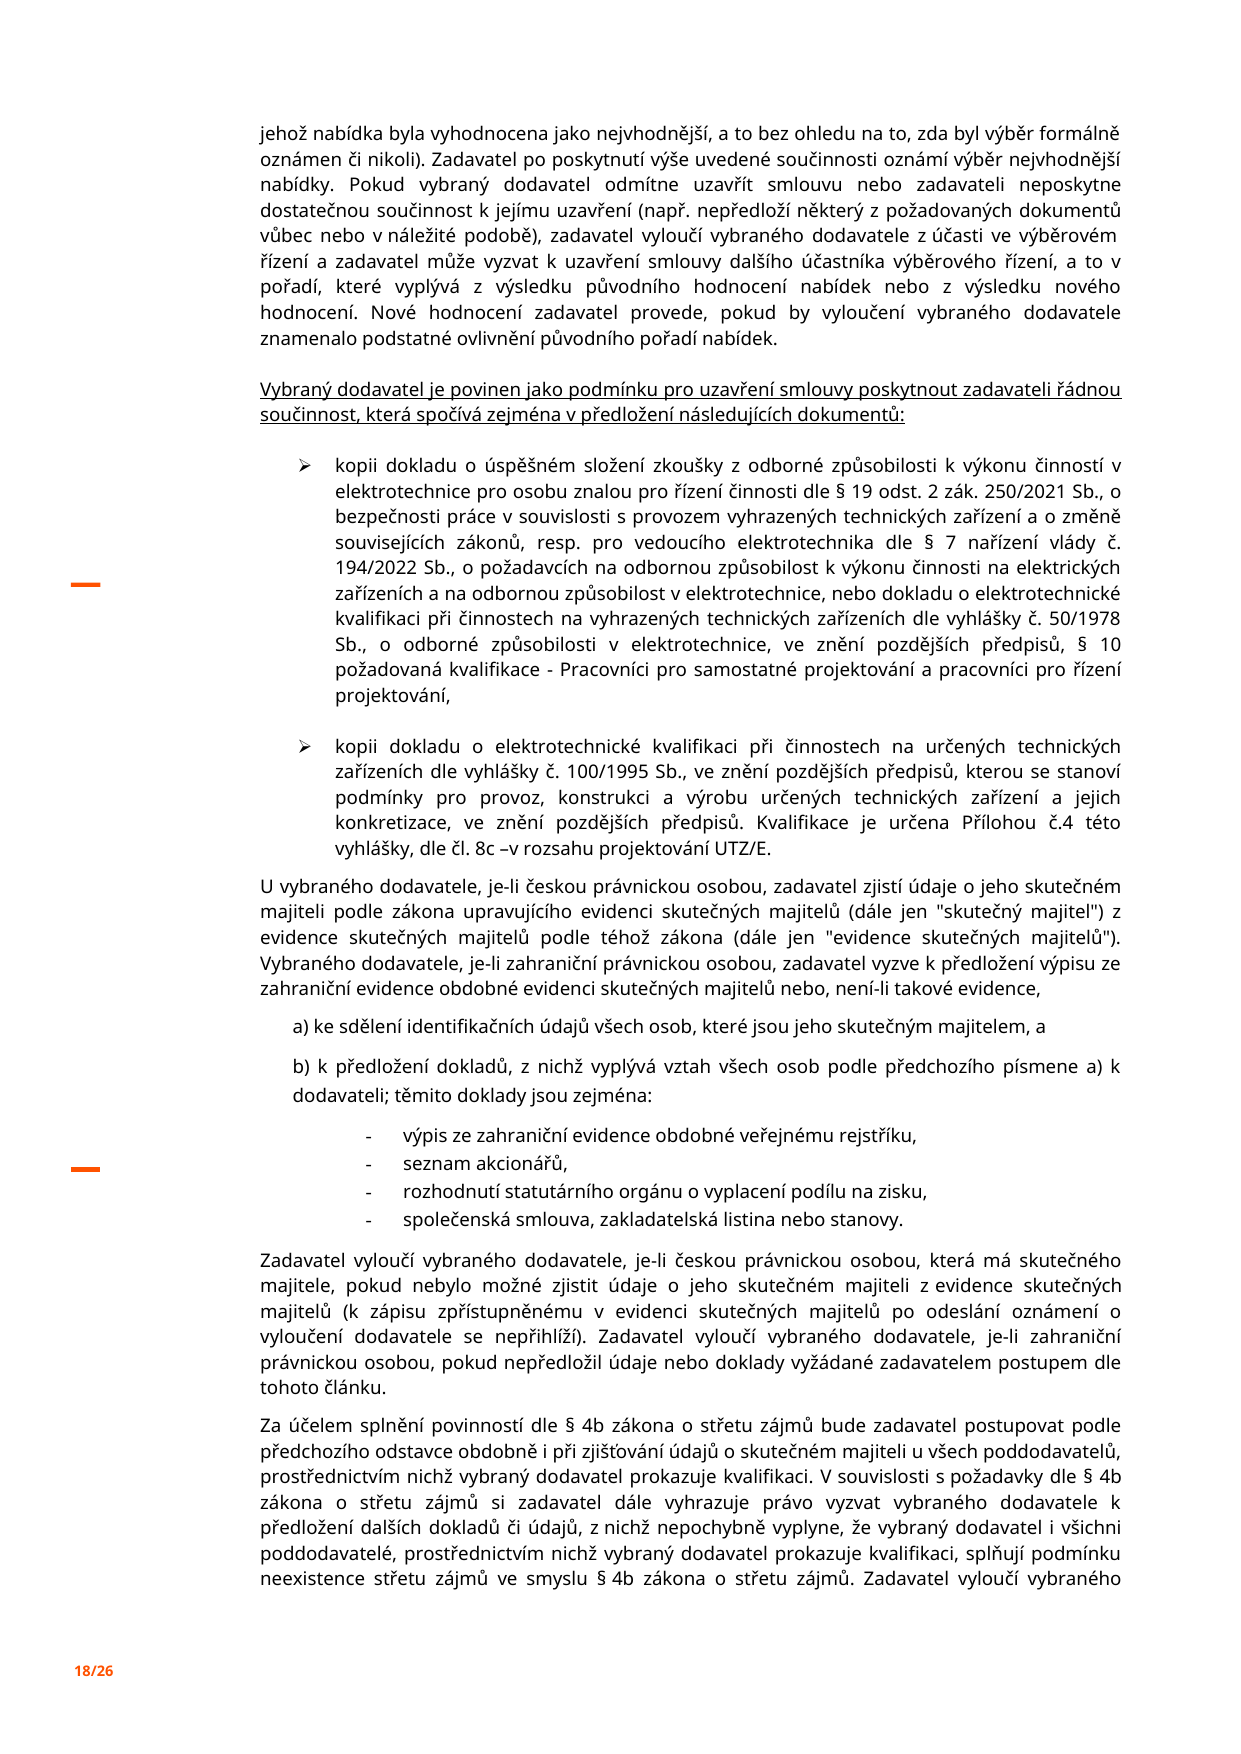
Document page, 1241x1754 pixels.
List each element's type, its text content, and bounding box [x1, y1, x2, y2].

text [260, 1413, 1122, 1591]
text a) ke sdělení identifikačních údajů všech osob, které jsou jeho skutečným majitelem, a [292, 1013, 1122, 1039]
text Zadavatel vyloučí vybraného dodavatele, je-li českou právnickou osobou, která má skutečného majitele, pokud nebylo možné zjistit údaje o jeho skutečném majiteli z evidence skutečných majitelů (k zápisu zpřístupněnému v evidenci skutečných majitelů po odeslání oznámení o vyloučení dodavatele se nepřihlíží). Zadavatel vyloučí vybraného dodavatele, je-li zahraniční právnickou osobou, pokud nepředložil údaje nebo doklady vyžádané zadavatelem postupem dle tohoto článku. [260, 1247, 1122, 1400]
list kopii dokladu o úspěšném složení zkoušky z odborné způsobilosti k výkonu činností v elektrotechnice pro osobu znalou pro řízení činnosti dle § 19 odst. 2 zák. 250/2021 Sb., o bezpečnosti práce v souvislosti s provozem vyhrazených technických zařízení a o změně souvisejících zákonů, resp. pro vedoucího elektrotechnika dle § 7 nařízení vlády č. 194/2022 Sb., o požadavcích na odbornou způsobilost k výkonu činnosti na elektrických zařízeních a na odbornou způsobilost v elektrotechnice, nebo dokladu o elektrotechnické kvalifikaci při činnostech na vyhrazených technických zařízeních dle vyhlášky č. 50/1978 Sb., o odborné způsobilosti v elektrotechnice, ve znění pozdějších předpisů, § 10 požadovaná kvalifikace - Pracovníci pro samostatné projektování a pracovníci pro řízení projektování, [297, 452, 1122, 708]
text Vybraný dodavatel je povinen jako podmínku pro uzavření smlouvy poskytnout zadavateli řádnou součinnost, která spočívá zejména v předložení následujících dokumentů: [260, 399, 1122, 427]
list výpis ze zahraniční evidence obdobné veřejnému rejstříku, [365, 1122, 1122, 1148]
list rozhodnutí statutárního orgánu o vyplacení podílu na zisku, [365, 1178, 1122, 1204]
list seznam akcionářů, [365, 1150, 1122, 1176]
text b) k předložení dokladů, z nichž vyplývá vztah všech osob podle předchozího písmene a) k dodavateli; těmito doklady jsou zejména: [292, 1054, 1122, 1107]
list společenská smlouva, zakladatelská listina nebo stanovy. [365, 1206, 1122, 1232]
text U vybraného dodavatele, je-li českou právnickou osobou, zadavatel zjistí údaje o jeho skutečném majiteli podle zákona upravujícího evidenci skutečných majitelů (dále jen "skutečný majitel") z evidence skutečných majitelů podle téhož zákona (dále jen "evidence skutečných majitelů"). Vybraného dodavatele, je-li zahraniční právnickou osobou, zadavatel vyzve k předložení výpisu ze zahraniční evidence obdobné evidenci skutečných majitelů nebo, není-li takové evidence, [260, 873, 1122, 1001]
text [260, 121, 1122, 350]
text Vybraný dodavatel je povinen jako podmínku pro uzavření smlouvy poskytnout zadavateli řádnou součinnost, která spočívá zejména v předložení následujících dokumentů: [260, 376, 1122, 398]
list kopii dokladu o elektrotechnické kvalifikaci při činnostech na určených technických zařízeních dle vyhlášky č. 100/1995 Sb., ve znění pozdějších předpisů, kterou se stanoví podmínky pro provoz, konstrukci a výrobu určených technických zařízení a jejich konkretizace, ve znění pozdějších předpisů. Kvalifikace je určena Přílohou č.4 této vyhlášky, dle čl. 8c –v rozsahu projektování UTZ/E. [297, 733, 1122, 861]
